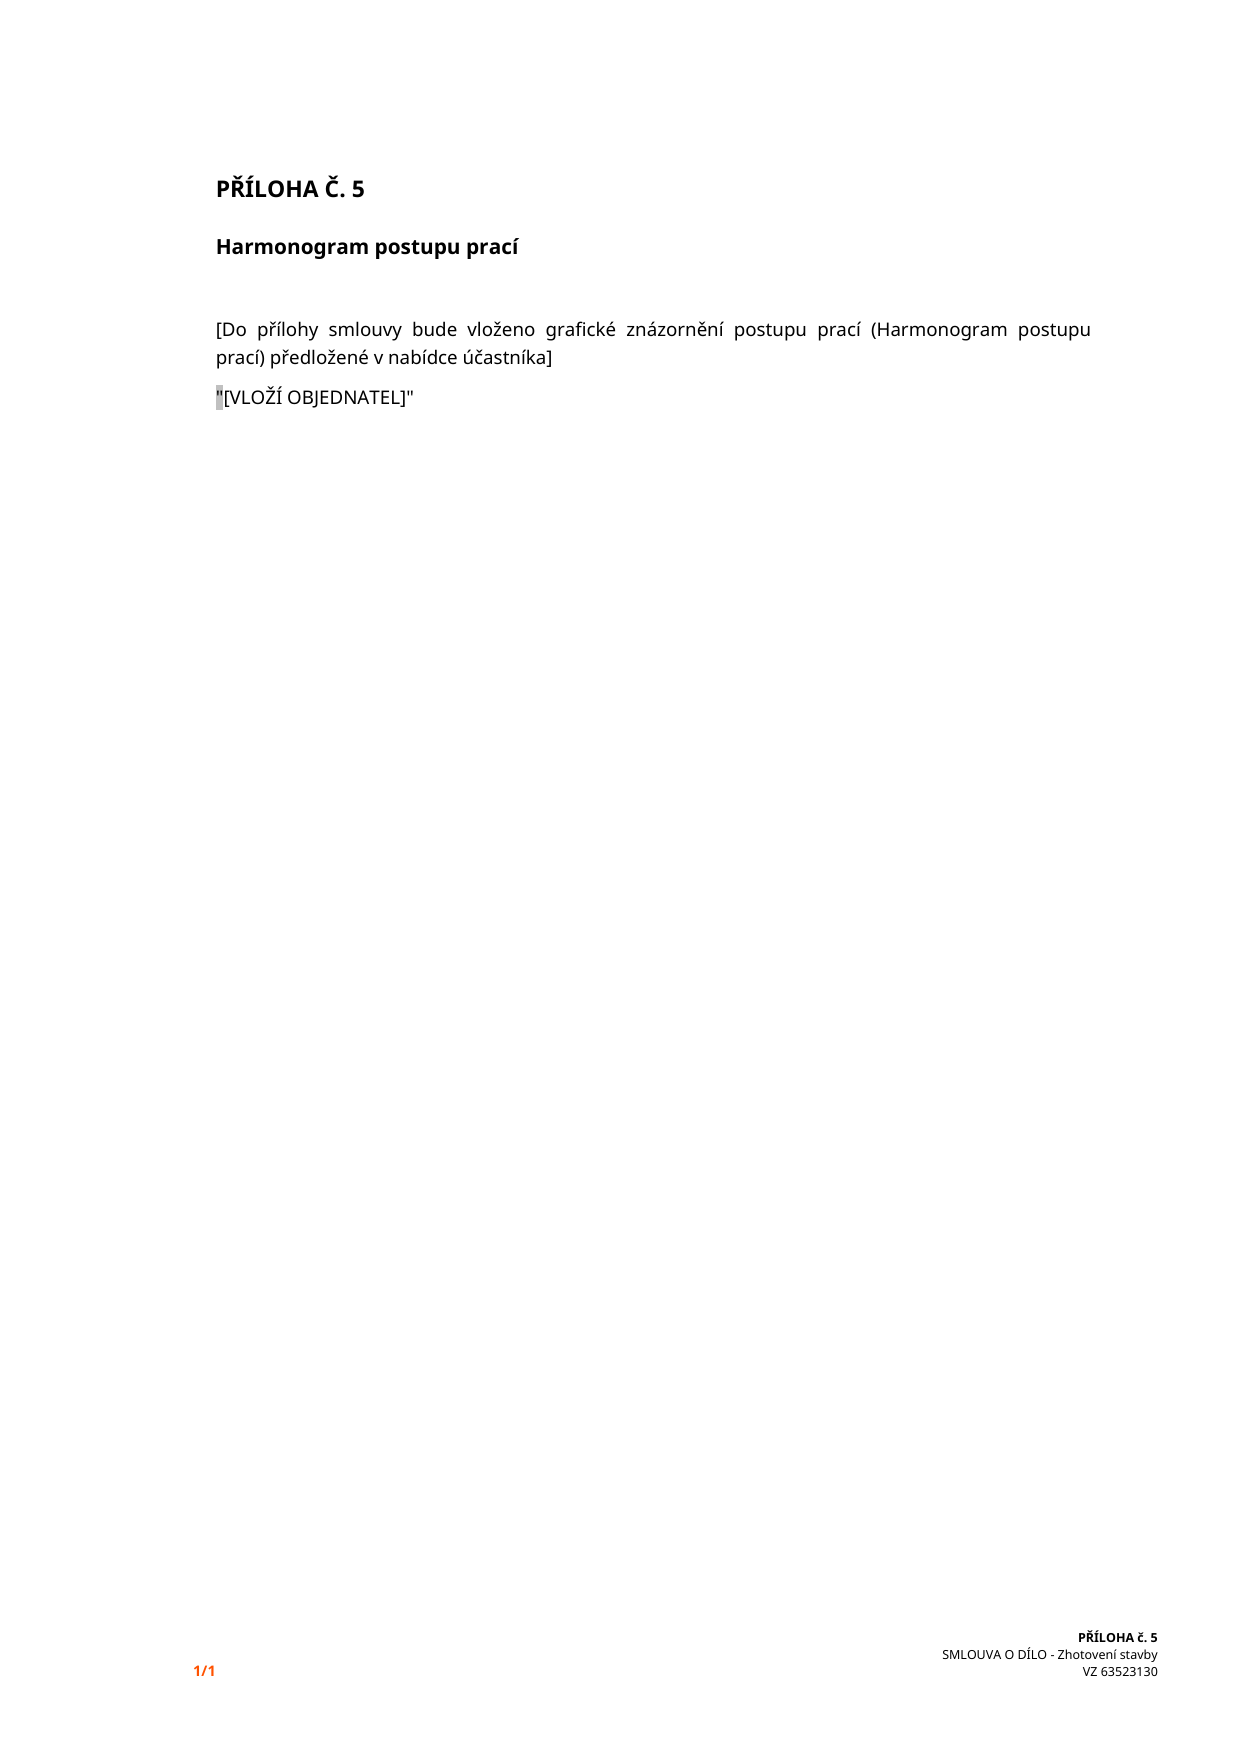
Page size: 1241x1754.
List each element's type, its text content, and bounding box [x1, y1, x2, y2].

text Příloha č. 5 [216, 172, 1093, 204]
text Harmonogram postupu prací [216, 232, 1093, 260]
text [Do přílohy smlouvy bude vloženo grafické znázornění postupu prací (Harmonogram postupu prací) předložené v nabídce účastníka] [216, 316, 1093, 370]
